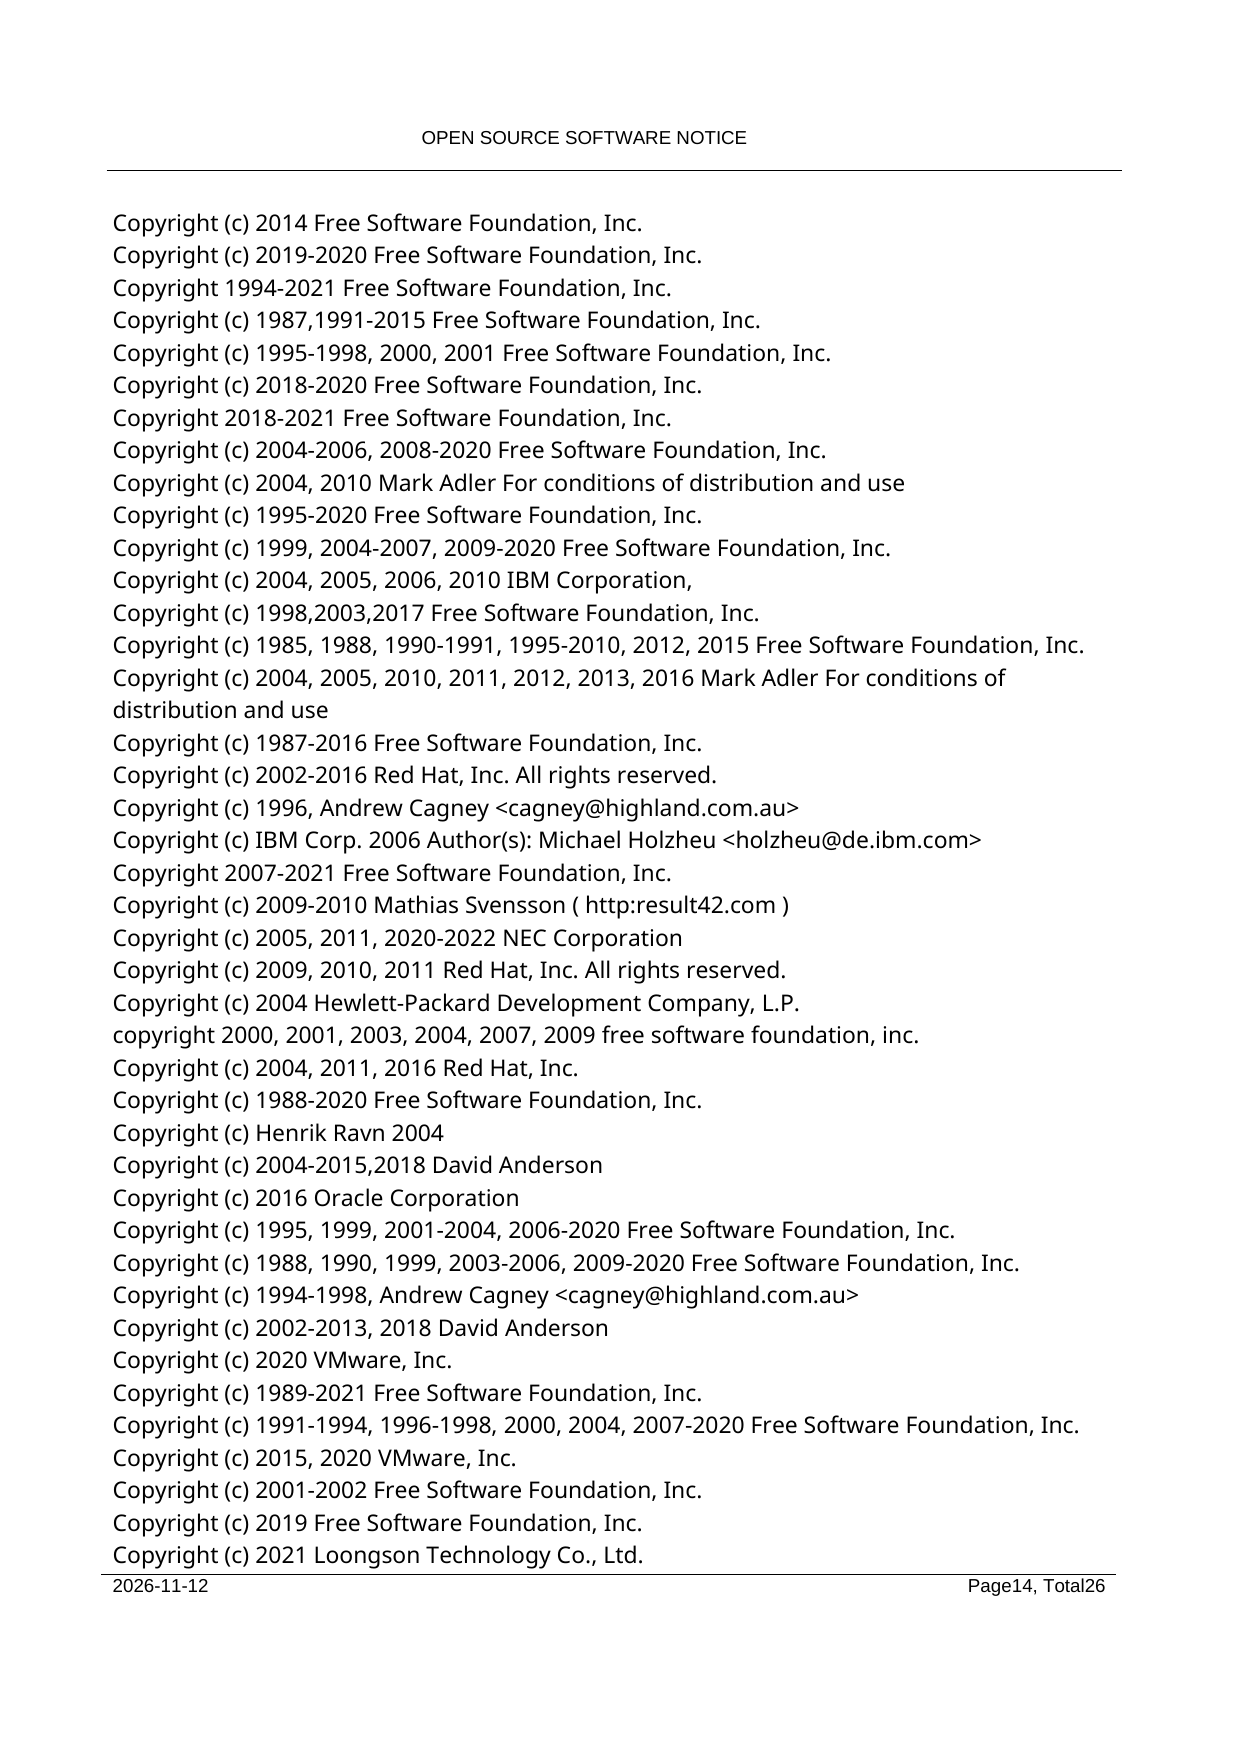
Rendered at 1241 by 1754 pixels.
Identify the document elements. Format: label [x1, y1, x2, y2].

text [112, 206, 1128, 1571]
